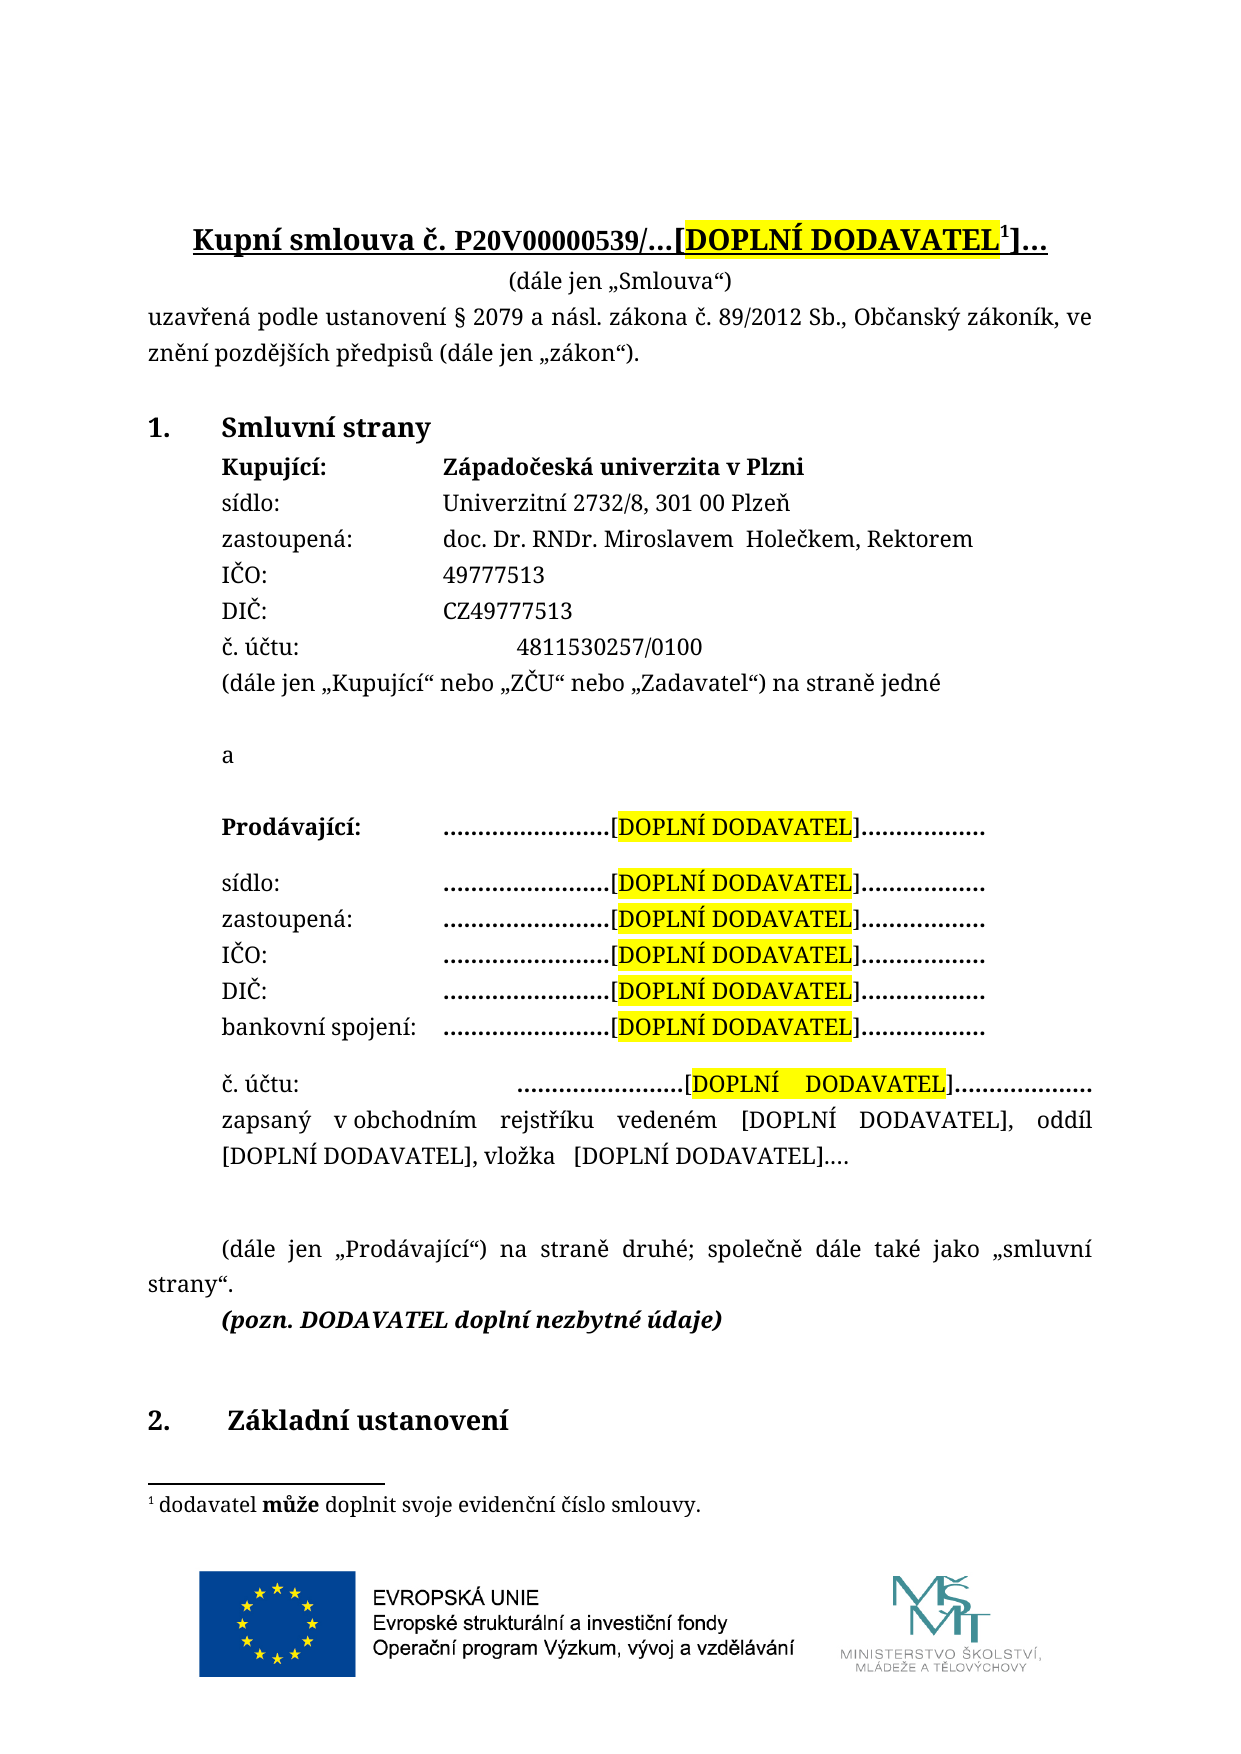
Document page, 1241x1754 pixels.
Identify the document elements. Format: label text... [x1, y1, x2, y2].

text (dále jen „Kupující“ nebo „ZČU“ nebo „Zadavatel“) na straně jedné [221, 667, 1093, 698]
text bankovní spojení: ……………………[DOPLNÍ DODAVATEL]……………… [148, 1011, 618, 1042]
text Kupní smlouva č. P20V00000539/...[DOPLNÍ DODAVATEL]… [148, 219, 1093, 259]
text zastoupená: doc. Dr. RNDr. Miroslavem Holečkem, Rektorem [221, 523, 1093, 554]
text DIČ: CZ49777513 [221, 595, 1093, 626]
text (dále jen „Prodávající“) na straně druhé; společně dále také jako „smluvní strany“. [148, 1232, 1093, 1300]
text bankovní spojení: ……………………[DOPLNÍ DODAVATEL]……………… [852, 1011, 1093, 1042]
text Kupující: Západočeská univerzita v Plzni [221, 451, 1093, 482]
text Prodávající: ……………………[DOPLNÍ DODAVATEL]……………… [148, 811, 618, 842]
text č. účtu: 4811530257/0100 [221, 631, 1093, 662]
text sídlo: Univerzitní 2732/8, 301 00 Plzeň [221, 487, 1093, 518]
text uzavřená podle ustanovení § 2079 a násl. zákona č. 89/2012 Sb., Občanský zákoník, ve znění pozdějších předpisů (dále jen „zákon“). [148, 301, 1093, 368]
text 1. Smluvní strany [148, 409, 1093, 446]
picture [147, 1518, 1093, 1729]
text DIČ: ……………………[DOPLNÍ DODAVATEL]……………… [221, 975, 618, 1006]
text Prodávající: ……………………[DOPLNÍ DODAVATEL]……………… [852, 811, 1093, 842]
text IČO: ……………………[DOPLNÍ DODAVATEL]……………… [852, 939, 1093, 971]
text IČO: ……………………[DOPLNÍ DODAVATEL]……………… [221, 939, 618, 971]
text (dále jen „Smlouva“) [148, 265, 1093, 296]
text a [221, 739, 1093, 770]
text (pozn. DODAVATEL doplní nezbytné údaje) [148, 1304, 1093, 1336]
text DIČ: ……………………[DOPLNÍ DODAVATEL]……………… [852, 975, 1093, 1006]
text zastoupená: ……………………[DOPLNÍ DODAVATEL]……………… [221, 903, 618, 934]
text zastoupená: ……………………[DOPLNÍ DODAVATEL]……………… [852, 903, 1093, 934]
text sídlo: ……………………[DOPLNÍ DODAVATEL]……………… [221, 867, 1093, 899]
text č. účtu: ……………………[DOPLNÍ DODAVATEL]……………..… zapsaný v obchodním rejstříku vedeném [DOPLNÍ DODAVATEL], oddíl [DOPLNÍ DODAVATEL], vložka [DOPLNÍ DODAVATEL].… [221, 1068, 1093, 1171]
text IČO: 49777513 [221, 559, 1093, 590]
text 2. Základní ustanovení [148, 1401, 1093, 1438]
